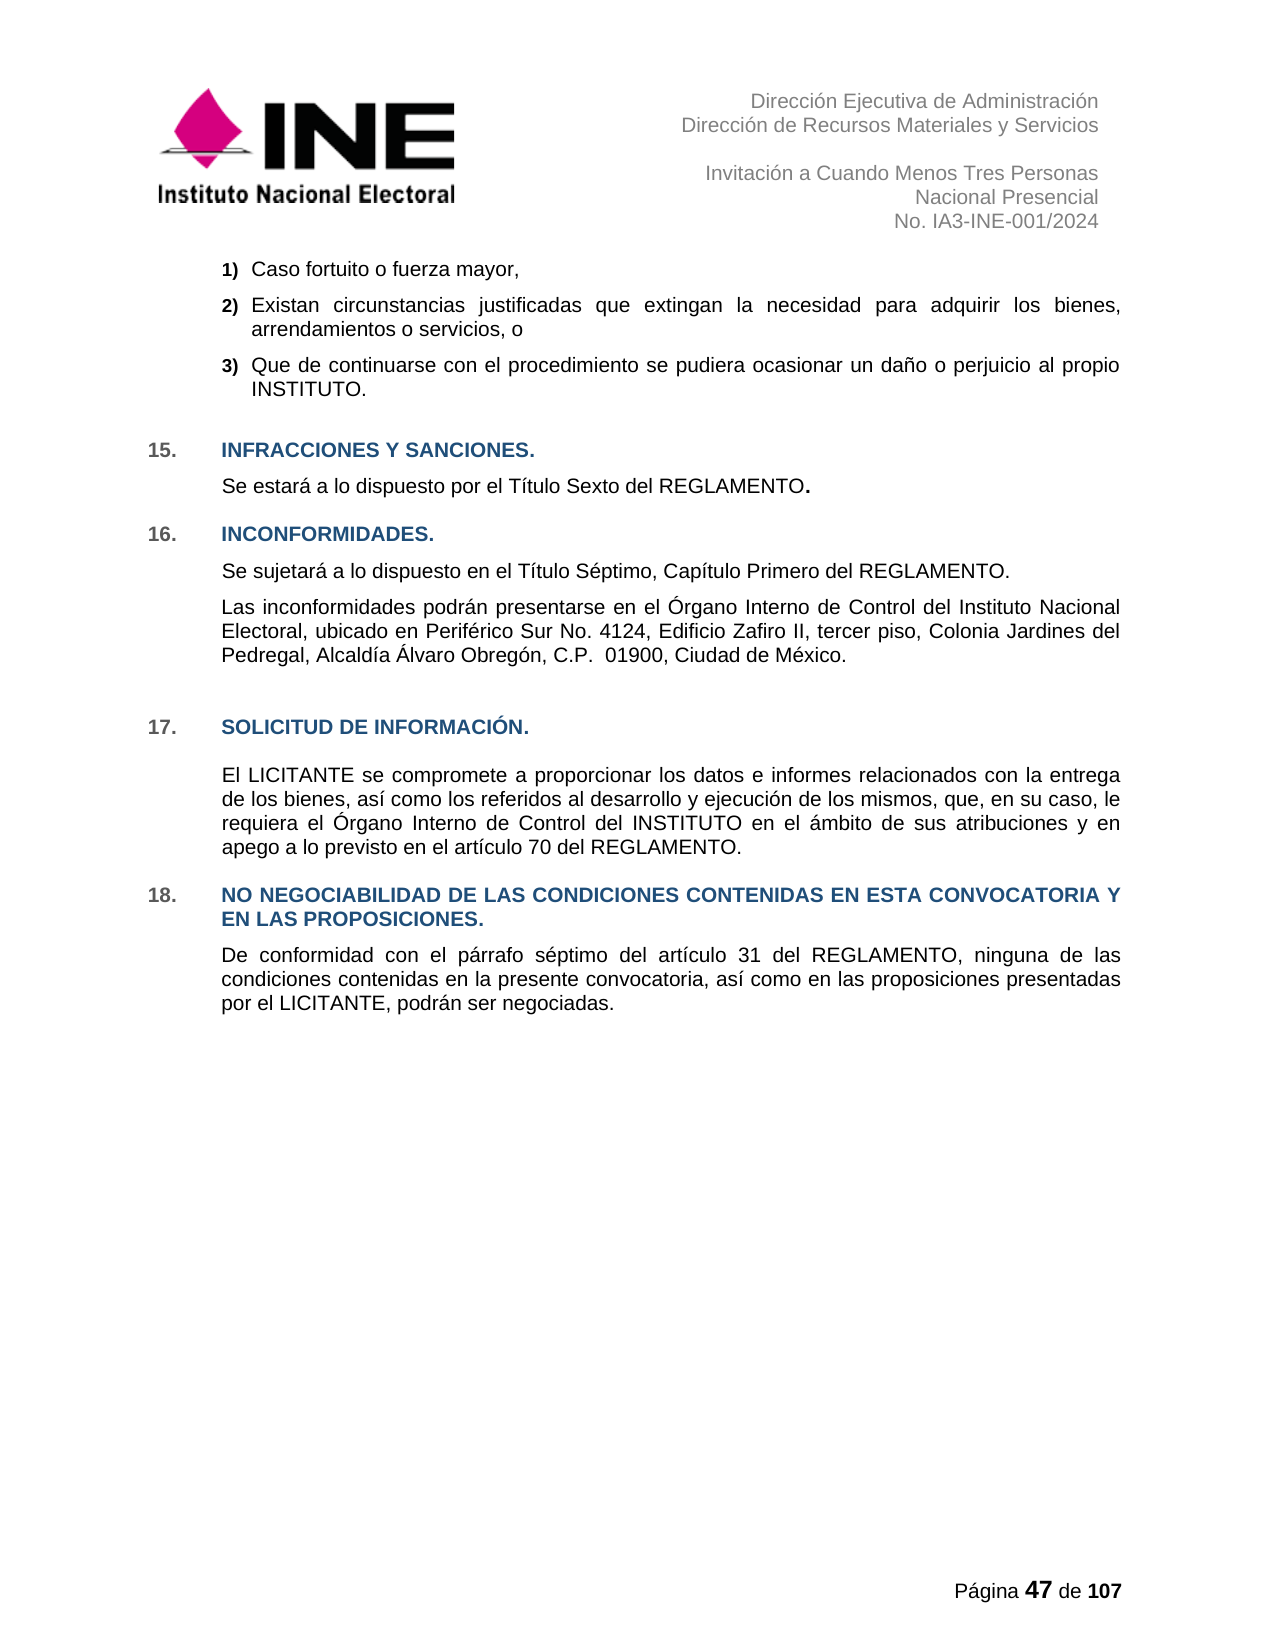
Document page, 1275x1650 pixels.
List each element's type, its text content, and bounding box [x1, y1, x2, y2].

text Se sujetará a lo dispuesto en el Título Séptimo, Capítulo Primero del REGLAMENTO. [222, 558, 1122, 582]
text Se estará a lo dispuesto por el Título Sexto del REGLAMENTO. [222, 474, 1122, 498]
text El LICITANTE se compromete a proporcionar los datos e informes relacionados con la entrega de los bienes, así como los referidos al desarrollo y ejecución de los mismos, que, en su caso, le requiera el Órgano Interno de Control del INSTITUTO en el ámbito de sus atribuciones y en apego a lo previsto en el artículo 70 del REGLAMENTO. [222, 763, 1122, 858]
subtitle NO NEGOCIABILIDAD DE LAS CONDICIONES CONTENIDAS EN ESTA CONVOCATORIA Y EN LAS PROPOSICIONES. [148, 882, 1122, 930]
picture [158, 88, 455, 203]
list Existan circunstancias justificadas que extingan la necesidad para adquirir los bienes, arrendamientos o servicios, o [222, 293, 1122, 341]
subtitle INFRACCIONES Y SANCIONES. [148, 438, 1122, 462]
text Las inconformidades podrán presentarse en el Órgano Interno de Control del Instituto Nacional Electoral, ubicado en Periférico Sur No. 4124, Edificio Zafiro II, tercer piso, Colonia Jardines del Pedregal, Alcaldía Álvaro Obregón, C.P. 01900, Ciudad de México. [221, 595, 1122, 667]
list Caso fortuito o fuerza mayor, [222, 256, 1122, 280]
text De conformidad con el párrafo séptimo del artículo 31 del REGLAMENTO, ninguna de las condiciones contenidas en la presente convocatoria, así como en las proposiciones presentadas por el LICITANTE, podrán ser negociadas. [221, 943, 1122, 1015]
list Que de continuarse con el procedimiento se pudiera ocasionar un daño o perjuicio al propio INSTITUTO. [222, 353, 1122, 401]
subtitle SOLICITUD DE INFORMACIÓN. [148, 715, 1122, 739]
subtitle INCONFORMIDADES. [148, 522, 1122, 546]
